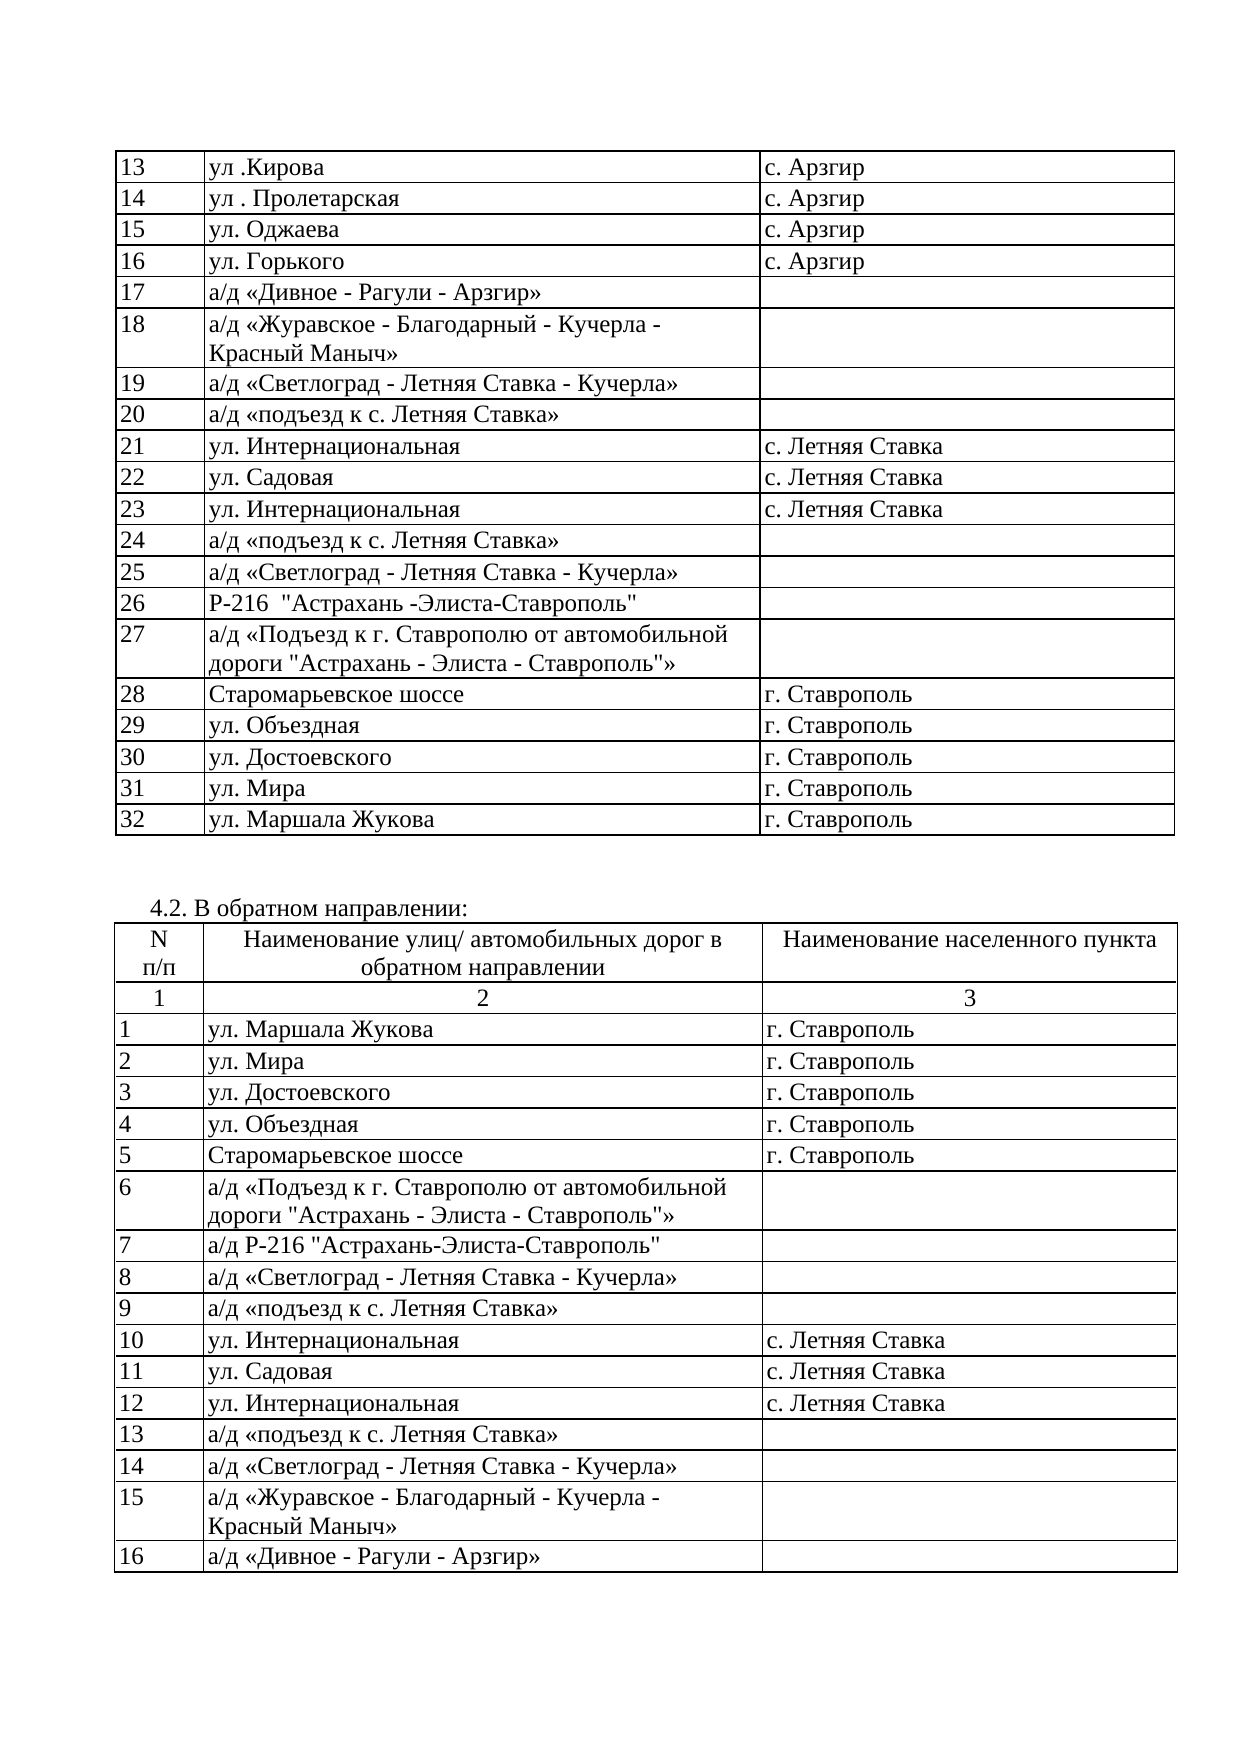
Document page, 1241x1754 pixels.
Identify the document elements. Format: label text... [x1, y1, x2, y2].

table_cell а/д «Светлоград - Летняя Ставка - Кучерла» [204, 1451, 762, 1481]
table_cell [761, 525, 1174, 555]
table_cell 32 [117, 805, 204, 834]
table_cell ул. Мира [204, 1046, 762, 1076]
table_cell 11 [115, 1356, 203, 1386]
table_cell [763, 1449, 1177, 1481]
table_cell [761, 588, 1174, 618]
table_cell а/д «Дивное - Рагули - Арзгир» [205, 277, 759, 307]
table_cell с. Летняя Ставка [761, 462, 1174, 492]
table_cell ул. Интернациональная [204, 1388, 762, 1418]
table_cell г. Ставрополь [763, 1013, 1177, 1044]
table_cell с. Летняя Ставка [763, 1355, 1177, 1386]
table_cell ул. Интернациональная [205, 431, 759, 461]
table_cell 3 [115, 1077, 203, 1107]
table_header N п/п [115, 924, 203, 981]
table_cell с. Арзгир [761, 246, 1174, 276]
table_cell а/д «Светлоград - Летняя Ставка - Кучерла» [205, 557, 759, 587]
table_cell г. Ставрополь [763, 1076, 1177, 1107]
table_cell г. Ставрополь [761, 710, 1174, 740]
table_cell Старомарьевское шоссе [205, 679, 759, 708]
table_cell 29 [117, 710, 204, 740]
table_cell а/д «подъезд к с. Летняя Ставка» [205, 400, 759, 429]
table_cell 18 [117, 309, 204, 366]
table_cell [763, 1292, 1177, 1323]
table_cell 15 [117, 215, 204, 244]
table_cell 23 [117, 494, 204, 524]
table_cell а/д «Журавское - Благодарный - Кучерла - Красный Маныч» [205, 309, 759, 366]
table_cell 7 [115, 1230, 203, 1261]
table_cell 8 [115, 1262, 203, 1292]
table_cell 2 [115, 1045, 203, 1076]
table_cell [761, 557, 1174, 587]
table_cell г. Ставрополь [761, 805, 1174, 834]
table_cell [763, 1229, 1177, 1261]
table_cell ул. Достоевского [204, 1077, 762, 1107]
text 4.2. В обратном направлении: [150, 893, 1090, 922]
table_cell с. Летняя Ставка [763, 1386, 1177, 1418]
table_cell а/д «подъезд к с. Летняя Ставка» [204, 1420, 762, 1449]
table_cell [763, 1481, 1177, 1540]
table_cell 3 [763, 981, 1177, 1013]
table_cell г. Ставрополь [763, 1044, 1177, 1076]
table_cell 13 [115, 1419, 203, 1449]
table_cell 15 [115, 1482, 203, 1540]
table_cell 2 [204, 983, 762, 1013]
table_cell [761, 400, 1174, 429]
table_cell ул. Маршала Жукова [205, 805, 759, 834]
table_cell 25 [117, 557, 204, 587]
table_cell 24 [117, 525, 204, 555]
table_cell ул. Оджаева [205, 215, 759, 244]
table_cell 19 [117, 368, 204, 398]
table_cell 4 [115, 1108, 203, 1138]
table_cell г. Ставрополь [761, 742, 1174, 771]
table_cell а/д «Светлоград - Летняя Ставка - Кучерла» [205, 368, 759, 398]
table_cell [761, 368, 1174, 398]
table_cell 21 [117, 431, 204, 461]
table_header Наименование населенного пункта [763, 924, 1177, 981]
table_cell с. Летняя Ставка [763, 1324, 1177, 1355]
table_cell 13 [117, 152, 204, 181]
table_cell 16 [117, 246, 204, 276]
table_header Наименование улиц/ автомобильных дорог в обратном направлении [204, 924, 762, 981]
table_cell а/д «Дивное - Рагули - Арзгир» [204, 1541, 762, 1571]
table_cell [763, 1540, 1177, 1571]
table_cell 5 [115, 1140, 203, 1170]
table_cell 1 [115, 982, 203, 1013]
table_cell с. Летняя Ставка [761, 431, 1174, 461]
table_cell [763, 1418, 1177, 1449]
table_cell ул. Маршала Жукова [204, 1014, 762, 1044]
table_cell 30 [117, 742, 204, 771]
table_cell 14 [115, 1450, 203, 1481]
table_cell 14 [117, 183, 204, 213]
table_cell [761, 277, 1174, 307]
table_cell ул. Садовая [205, 462, 759, 492]
table_cell а/д «подъезд к с. Летняя Ставка» [205, 525, 759, 555]
table_cell 17 [117, 277, 204, 307]
table_cell а/д «подъезд к с. Летняя Ставка» [204, 1294, 762, 1323]
table_cell ул. Мира [205, 773, 759, 803]
table_cell 31 [117, 773, 204, 803]
table_cell с. Арзгир [761, 152, 1174, 181]
table_cell ул. Интернациональная [205, 494, 759, 524]
table_cell г. Ставрополь [761, 679, 1174, 708]
table_cell 9 [115, 1293, 203, 1323]
table_cell 26 [117, 588, 204, 618]
table_cell 12 [115, 1388, 203, 1418]
table_cell 20 [117, 400, 204, 429]
table_cell ул. Объездная [205, 710, 759, 740]
table_cell 27 [117, 620, 204, 677]
table_cell ул. Интернациональная [204, 1325, 762, 1355]
table_cell Старомарьевское шоссе [204, 1140, 762, 1170]
table_cell с. Арзгир [761, 215, 1174, 244]
table_cell 22 [117, 462, 204, 492]
table_cell ул .Кирова [205, 152, 759, 181]
table_cell а/д Р-216 "Астрахань-Элиста-Ставрополь" [204, 1231, 762, 1261]
table_cell а/д «Светлоград - Летняя Ставка - Кучерла» [204, 1262, 762, 1292]
table_cell ул. Горького [205, 246, 759, 276]
table_cell Р-216 "Астрахань -Элиста-Ставрополь" [205, 588, 759, 618]
table_cell а/д «Журавское - Благодарный - Кучерла - Красный Маныч» [204, 1482, 762, 1540]
table_cell ул . Пролетарская [205, 183, 759, 213]
table_cell г. Ставрополь [763, 1107, 1177, 1138]
table_cell г. Ставрополь [761, 773, 1174, 803]
table_cell 10 [115, 1325, 203, 1355]
table_cell с. Летняя Ставка [761, 494, 1174, 524]
table_cell [761, 309, 1174, 366]
table_cell 6 [115, 1171, 203, 1229]
table_cell 16 [115, 1541, 203, 1571]
table_cell [763, 1261, 1177, 1292]
table_cell [761, 620, 1174, 677]
table_cell а/д «Подъезд к г. Ставрополю от автомобильной дороги "Астрахань - Элиста - Ставрополь"» [205, 620, 759, 677]
table_cell ул. Объездная [204, 1109, 762, 1138]
table_cell ул. Достоевского [205, 742, 759, 771]
table_cell а/д «Подъезд к г. Ставрополю от автомобильной дороги "Астрахань - Элиста - Ставрополь"» [204, 1172, 762, 1229]
table_cell 1 [115, 1014, 203, 1044]
table_cell ул. Садовая [204, 1357, 762, 1386]
table_cell 28 [117, 679, 204, 708]
table_cell г. Ставрополь [763, 1139, 1177, 1170]
table_cell с. Арзгир [761, 183, 1174, 213]
table_cell [763, 1170, 1177, 1229]
